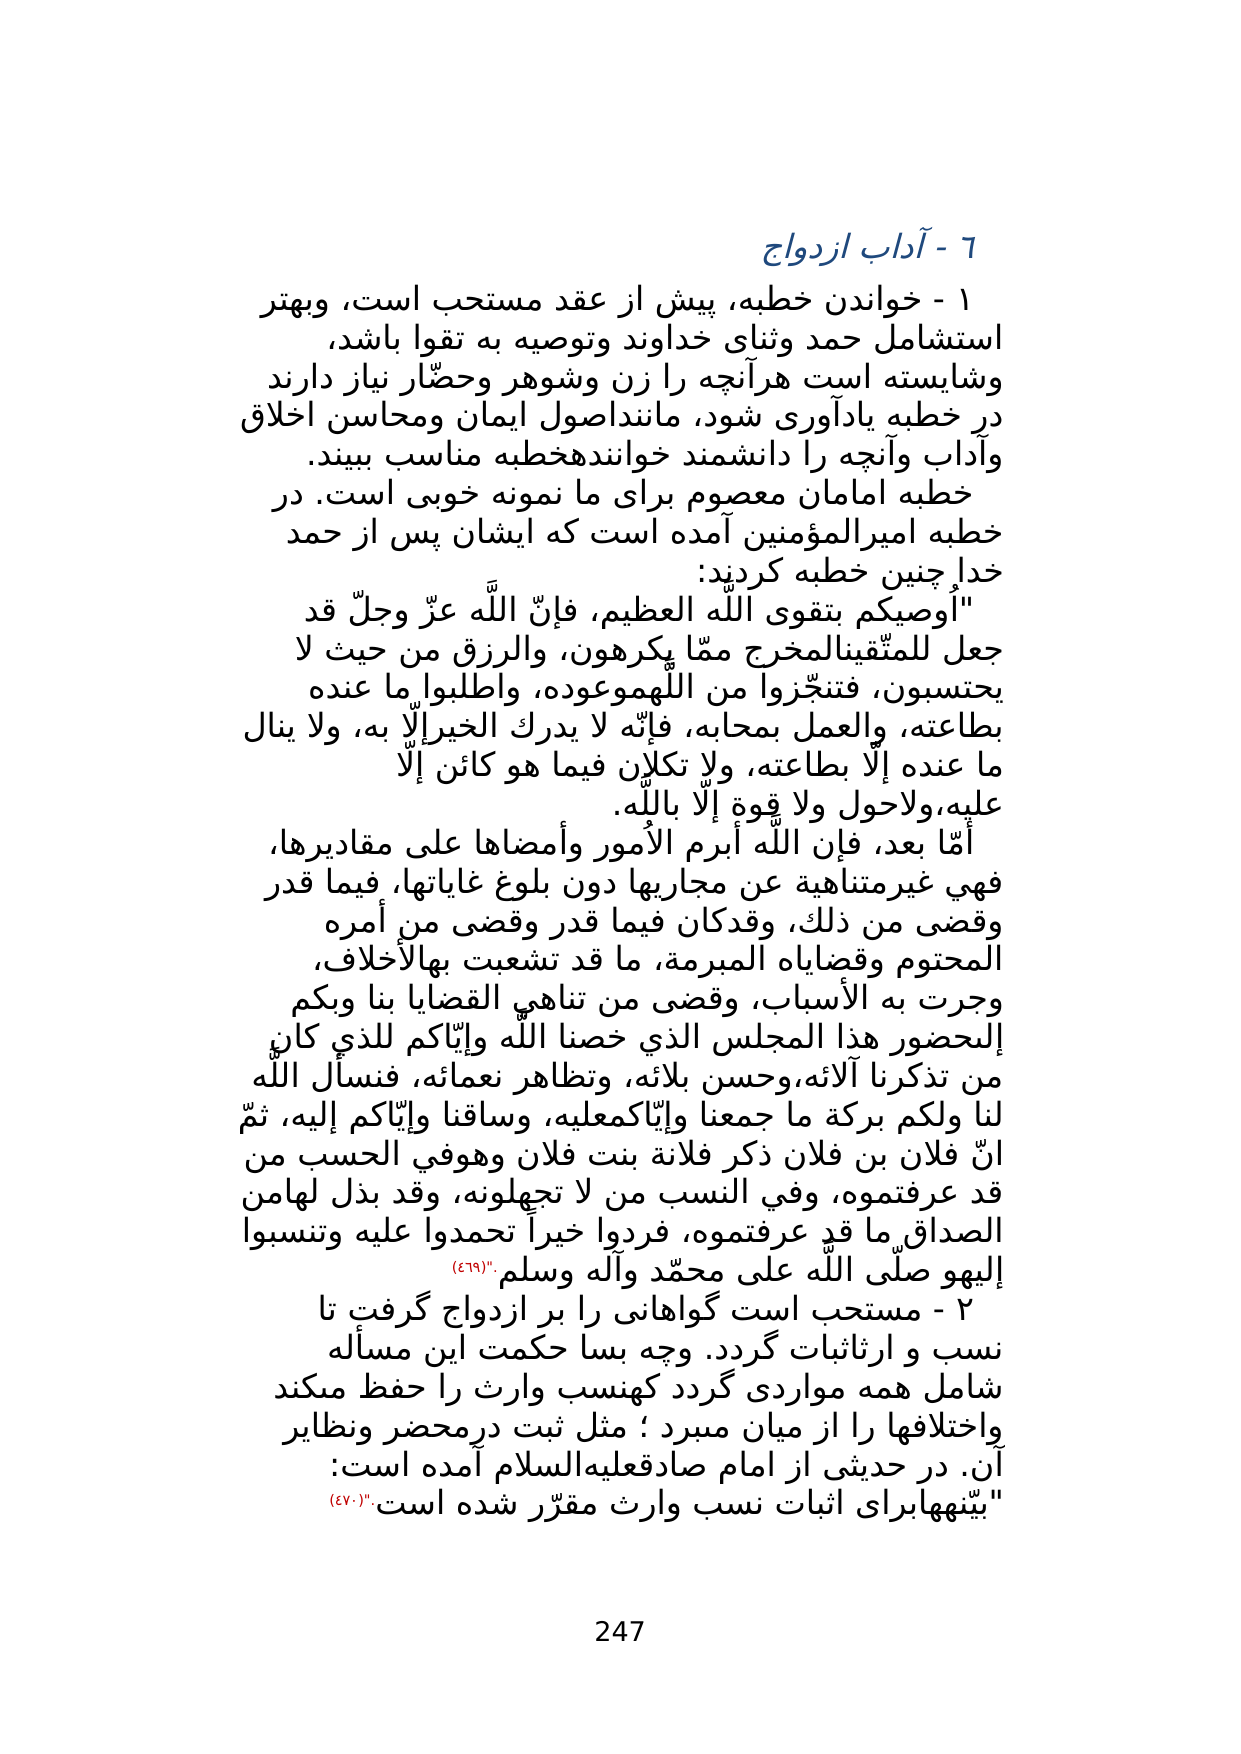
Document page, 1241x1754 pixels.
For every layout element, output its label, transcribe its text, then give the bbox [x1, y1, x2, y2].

text خطبه امامان معصوم براى ما نمونه خوبى است. در خطبه اميرالمؤمنين آمده است كه ايشان پس از حمد خدا چنين خطبه كردند: [236, 474, 1004, 590]
text ٢ - مستحب است گواهانى را بر ازدواج گرفت تا نسب و ارث‏اثبات گردد. وچه بسا حكمت اين مسأله شامل همه مواردى گردد كه‏نسب وارث را حفظ مى‏كند واختلافها را از ميان مى‏برد ؛ مثل ثبت درمحضر ونظاير آن. در حديثى از امام صادق‏عليه‌السلام آمده است: "بيّنه‏هابراى اثبات نسب وارث مقرّر شده است."(٤٧٠) [236, 1289, 1004, 1523]
text أمّا بعد، فإن اللَّه أبرم الاُمور وأمضاها على مقاديرها، فهي غيرمتناهية عن مجاريها دون بلوغ غاياتها، فيما قدر وقضى من ذلك، وقدكان فيما قدر وقضى من أمره المحتوم وقضاياه المبرمة، ما قد تشعبت به‏الأخلاف، وجرت به الأسباب، وقضى من تناهي القضايا بنا وبكم إلى‏حضور هذا المجلس الذي خصنا اللَّه وإيّاكم للذي كان من تذكرنا آلائه،وحسن بلائه، وتظاهر نعمائه، فنسأل اللَّه لنا ولكم بركة ما جمعنا وإيّاكم‏عليه، وساقنا وإيّاكم إليه، ثمّ انّ فلان بن فلان ذكر فلانة بنت فلان وهوفي الحسب من قد عرفتموه، وفي النسب من لا تجهلونه، وقد بذل لهامن الصداق ما قد عرفتموه، فردوا خيراً تحمدوا عليه وتنسبوا إليه‏و صلّى اللَّه على محمّد وآله وسلم."(٤٦٩) [236, 823, 1004, 1289]
subtitle ٦ - آداب ازدواج‏ [236, 228, 1004, 267]
text ١ - خواندن خطبه، پيش از عقد مستحب است، وبهتر است‏شامل حمد وثناى خداوند وتوصيه به تقوا باشد، وشايسته است هرآنچه را زن وشوهر وحضّار نياز دارند در خطبه يادآورى شود، ماننداصول ايمان ومحاسن اخلاق وآداب وآنچه را دانشمند خواننده‏خطبه مناسب ببيند. [236, 279, 1004, 474]
text "اُوصيكم بتقوى اللَّه العظيم، فإنّ اللَّه عزّ وجلّ قد جعل للمتّقين‏المخرج ممّا يكرهون، والرزق من حيث لا يحتسبون، فتنجّزوا من اللَّه‏موعوده، واطلبوا ما عنده بطاعته، والعمل بمحابه، فإنّه لا يدرك الخيرإلّا به، ولا ينال ما عنده إلّا بطاعته، ولا تكلان فيما هو كائن إلّا عليه،ولاحول ولا قوة إلّا باللَّه. [236, 590, 1004, 823]
